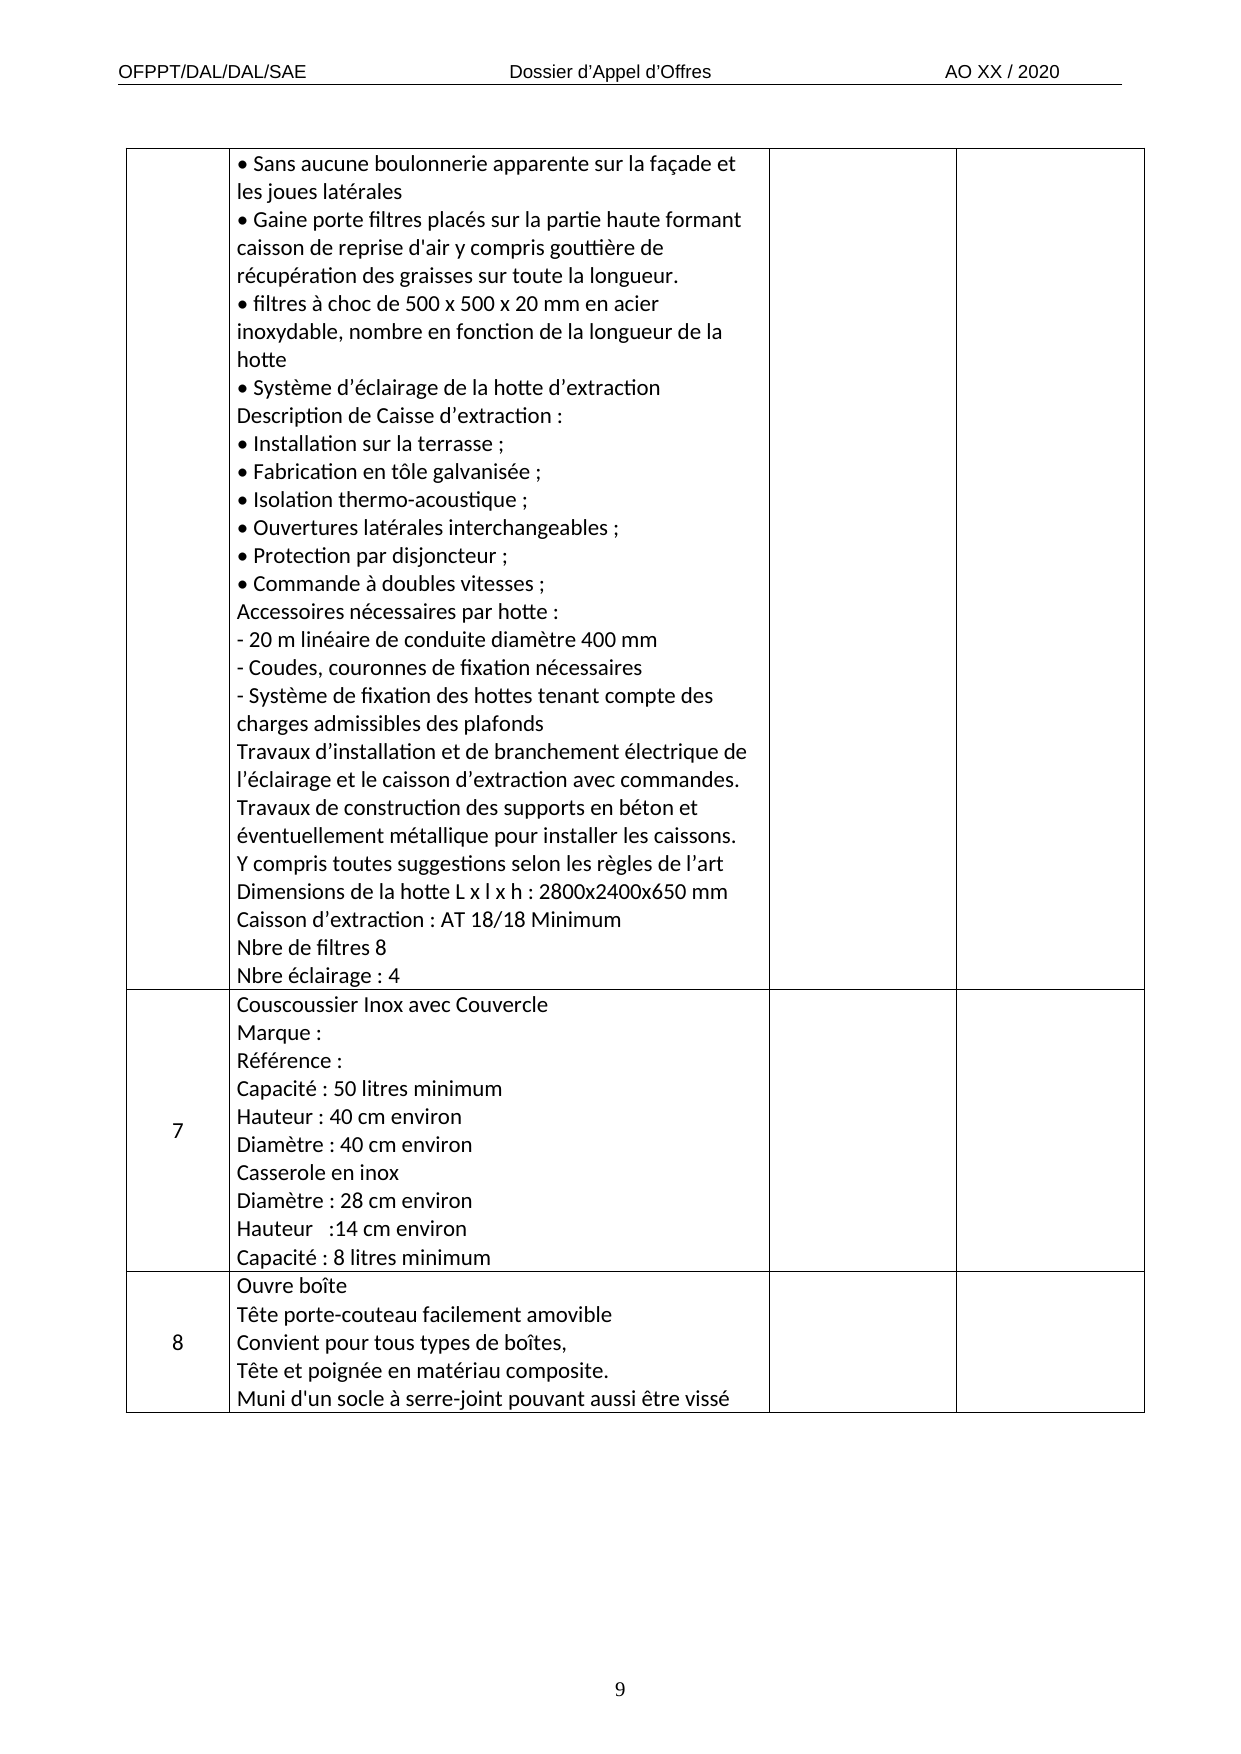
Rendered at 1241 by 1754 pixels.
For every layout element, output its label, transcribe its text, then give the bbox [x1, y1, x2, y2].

table_cell Ouvre boîte Tête porte-couteau facilement amovible Convient pour tous types de boîtes, Tête et poignée en matériau composite. Muni d'un socle à serre-joint pouvant aussi être vissé [230, 1272, 769, 1412]
table_cell 8 [127, 1272, 229, 1412]
table_cell [770, 149, 956, 989]
table_cell [957, 149, 1144, 989]
table_cell [770, 1272, 956, 1412]
table_cell 7 [127, 990, 229, 1271]
table_cell 6 [127, 149, 229, 989]
table_cell Couscoussier Inox avec Couvercle Marque : Référence : Capacité : 50 litres minimum Hauteur : 40 cm environ Diamètre : 40 cm environ Casserole en inox Diamètre : 28 cm environ Hauteur :14 cm environ Capacité : 8 litres minimum [230, 990, 769, 1271]
table_cell [770, 990, 956, 1271]
table_cell [957, 990, 1144, 1271]
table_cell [230, 149, 769, 989]
table_cell [957, 1272, 1144, 1412]
